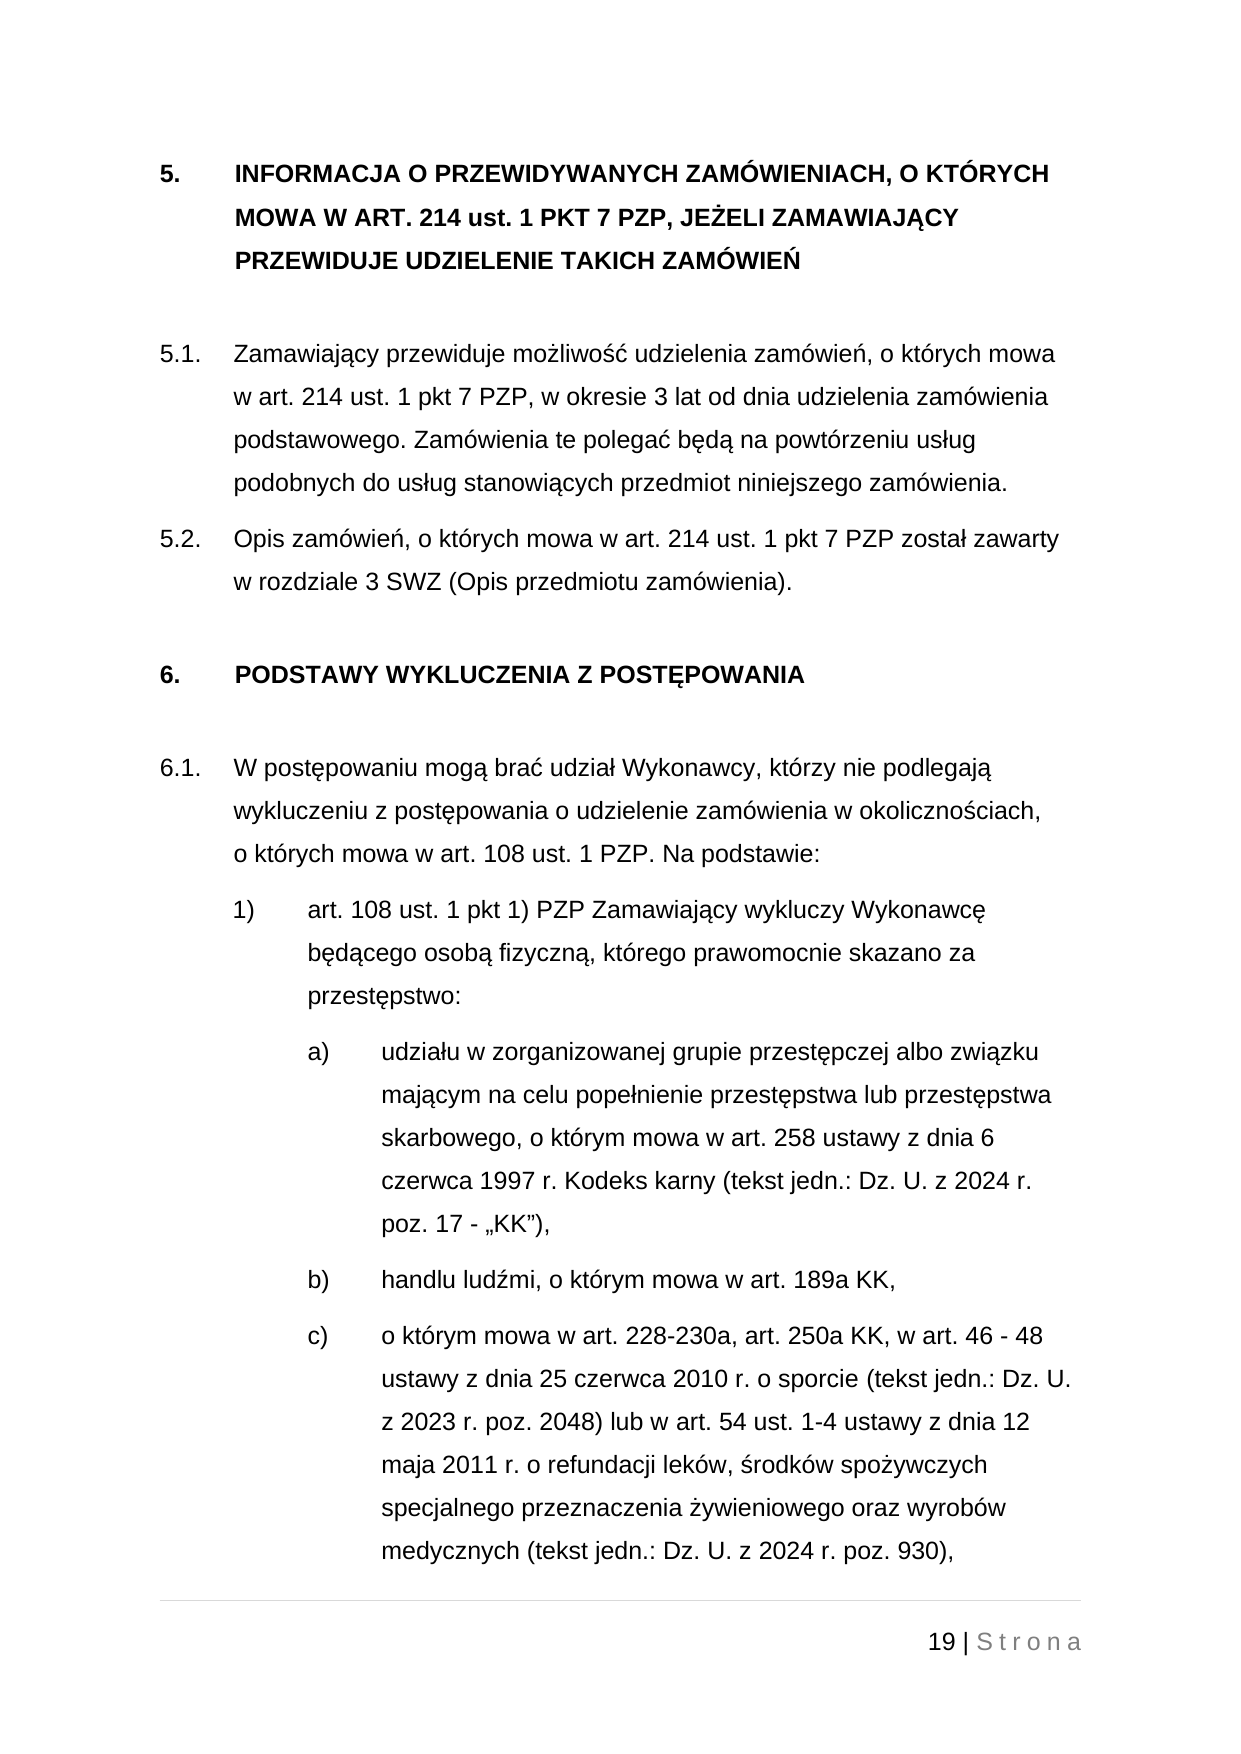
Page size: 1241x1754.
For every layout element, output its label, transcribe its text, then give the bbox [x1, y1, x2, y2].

subtitle PODSTAWY WYKLUCZENIA Z POSTĘPOWANIA [159, 660, 1081, 689]
subtitle INFORMACJA O PRZEWIDYWANYCH ZAMÓWIENIACH, O KTÓRYCH MOWA W ART. 214 ust. 1 PKT 7 PZP, JEŻELI ZAMAWIAJĄCY PRZEWIDUJE UDZIELENIE TAKICH ZAMÓWIEŃ [159, 159, 1081, 274]
text c) o którym mowa w art. 228-230a, art. 250a KK, w art. 46 - 48 ustawy z dnia 25 czerwca 2010 r. o sporcie (tekst jedn.: Dz. U. z 2023 r. poz. 2048) lub w art. 54 ust. 1-4 ustawy z dnia 12 maja 2011 r. o refundacji leków, środków spożywczych specjalnego przeznaczenia żywieniowego oraz wyrobów medycznych (tekst jedn.: Dz. U. z 2024 r. poz. 930), [307, 1321, 1081, 1565]
text 1) art. 108 ust. 1 pkt 1) PZP Zamawiający wykluczy Wykonawcę będącego osobą fizyczną, którego prawomocnie skazano za przestępstwo: [232, 895, 1081, 1010]
text b) handlu ludźmi, o którym mowa w art. 189a KK, [307, 1265, 1081, 1294]
text a) udziału w zorganizowanej grupie przestępczej albo związku mającym na celu popełnienie przestępstwa lub przestępstwa skarbowego, o którym mowa w art. 258 ustawy z dnia 6 czerwca 1997 r. Kodeks karny (tekst jedn.: Dz. U. z 2024 r. poz. 17 - „KK”), [307, 1037, 1081, 1238]
text 5.1. Zamawiający przewiduje możliwość udzielenia zamówień, o których mowa w art. 214 ust. 1 pkt 7 PZP, w okresie 3 lat od dnia udzielenia zamówienia podstawowego. Zamówienia te polegać będą na powtórzeniu usług podobnych do usług stanowiących przedmiot niniejszego zamówienia. [159, 339, 1081, 497]
text 5.2. Opis zamówień, o których mowa w art. 214 ust. 1 pkt 7 PZP został zawarty w rozdziale 3 SWZ (Opis przedmiotu zamówienia). [159, 524, 1081, 596]
text 6.1. W postępowaniu mogą brać udział Wykonawcy, którzy nie podlegają wykluczeniu z postępowania o udzielenie zamówienia w okolicznościach, o których mowa w art. 108 ust. 1 PZP. Na podstawie: [159, 753, 1081, 868]
